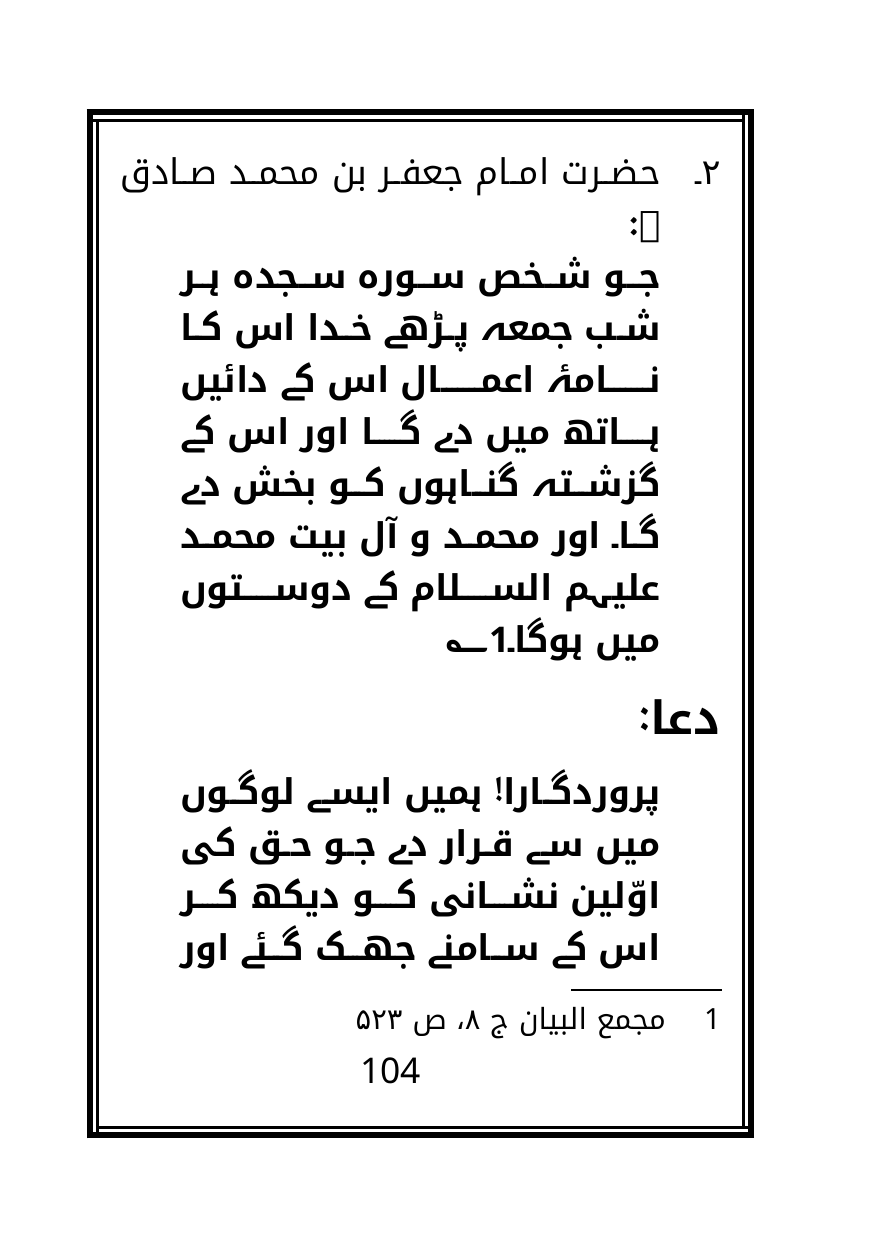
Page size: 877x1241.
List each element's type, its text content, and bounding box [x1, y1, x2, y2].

text ۲۔ حضرت امام جعفر بن محمد صادق ﷣: [120, 142, 721, 247]
subtitle دعا: [120, 676, 721, 763]
text جو شخص سورہ سجدہ ہر شب جمعہ پڑھے خدا اس کا نامۂ اعمال اس کے دائیں ہاتھ میں دے گا اور اس کے گزشتہ گناہوں کو بخش دے گا۔ اور محمد و آل بیت محمد علیہم السلام کے دوستوں میں ہوگا۔؎ [180, 247, 661, 663]
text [180, 763, 661, 971]
